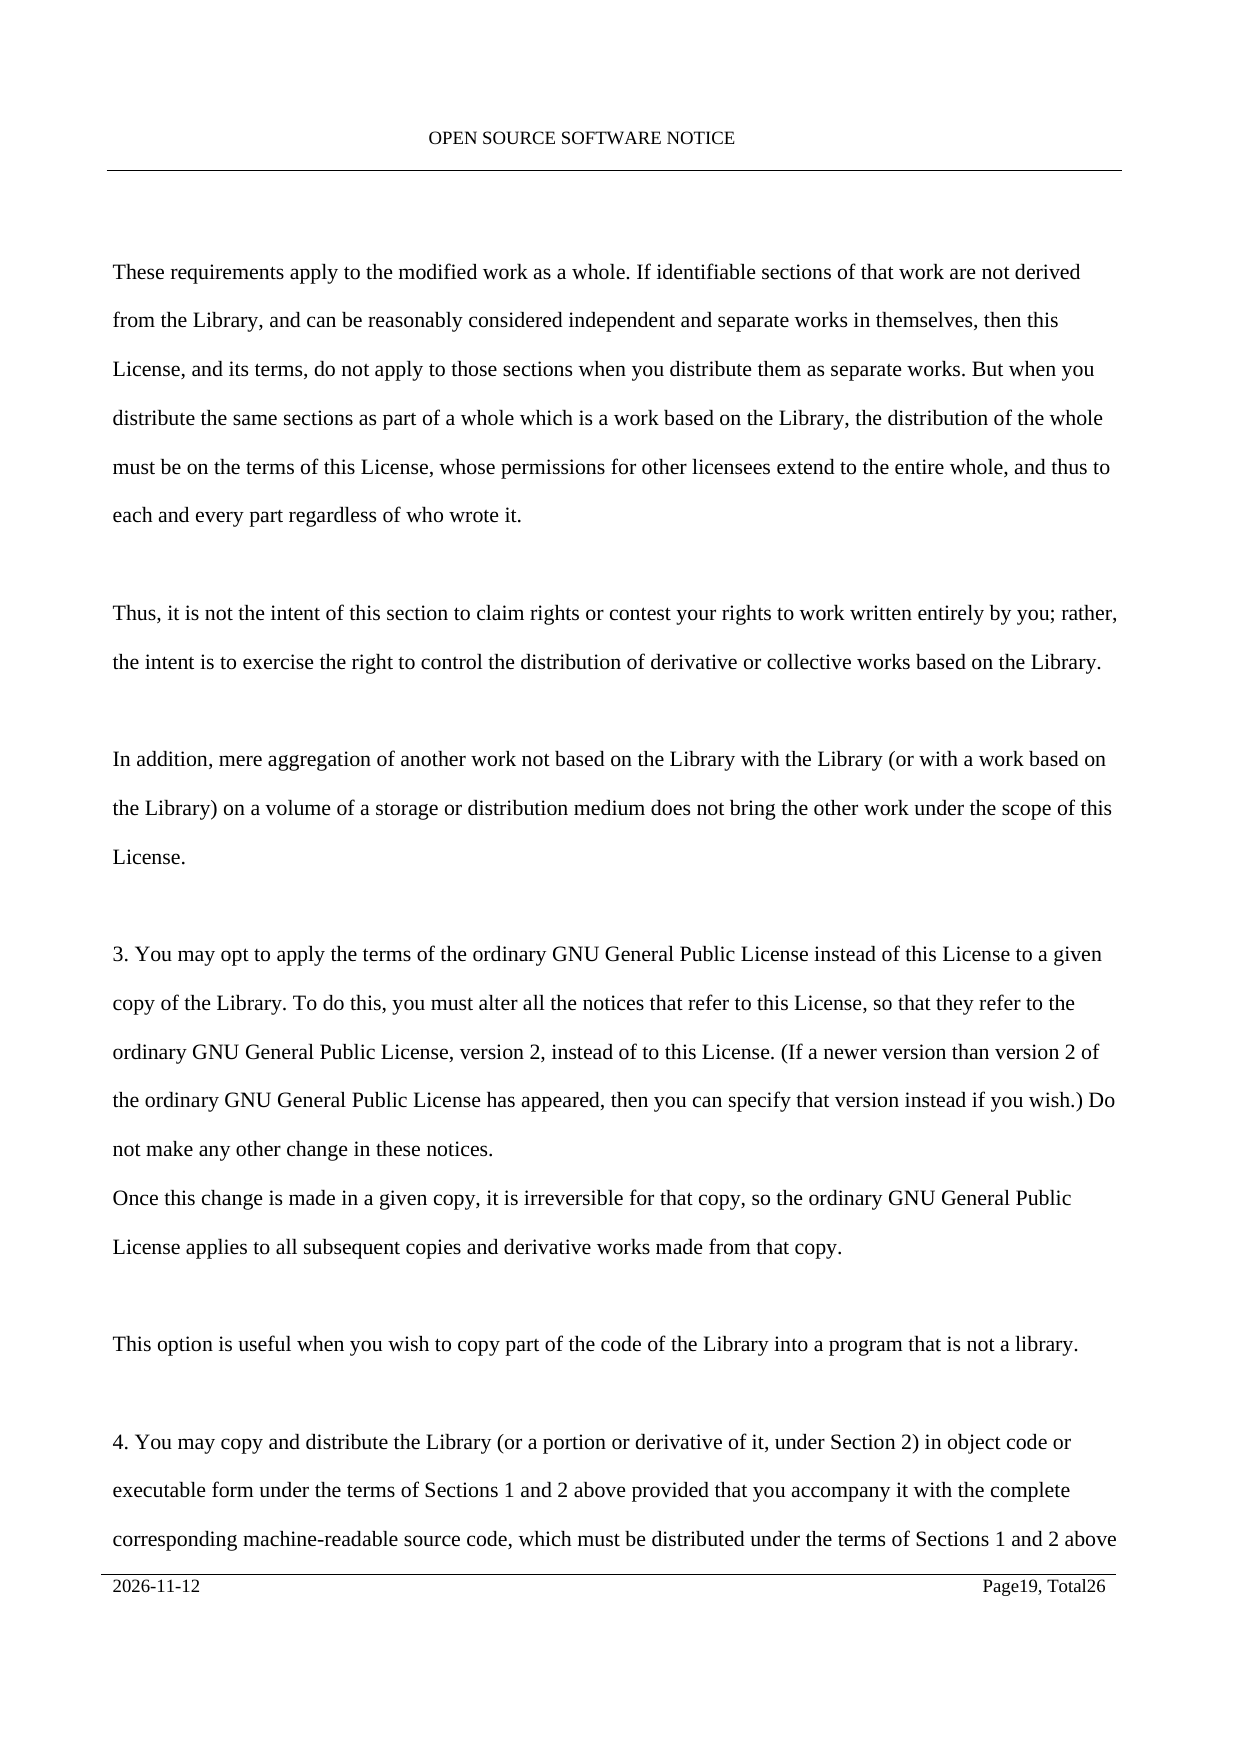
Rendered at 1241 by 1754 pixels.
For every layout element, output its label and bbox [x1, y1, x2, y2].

text [112, 206, 1128, 1555]
